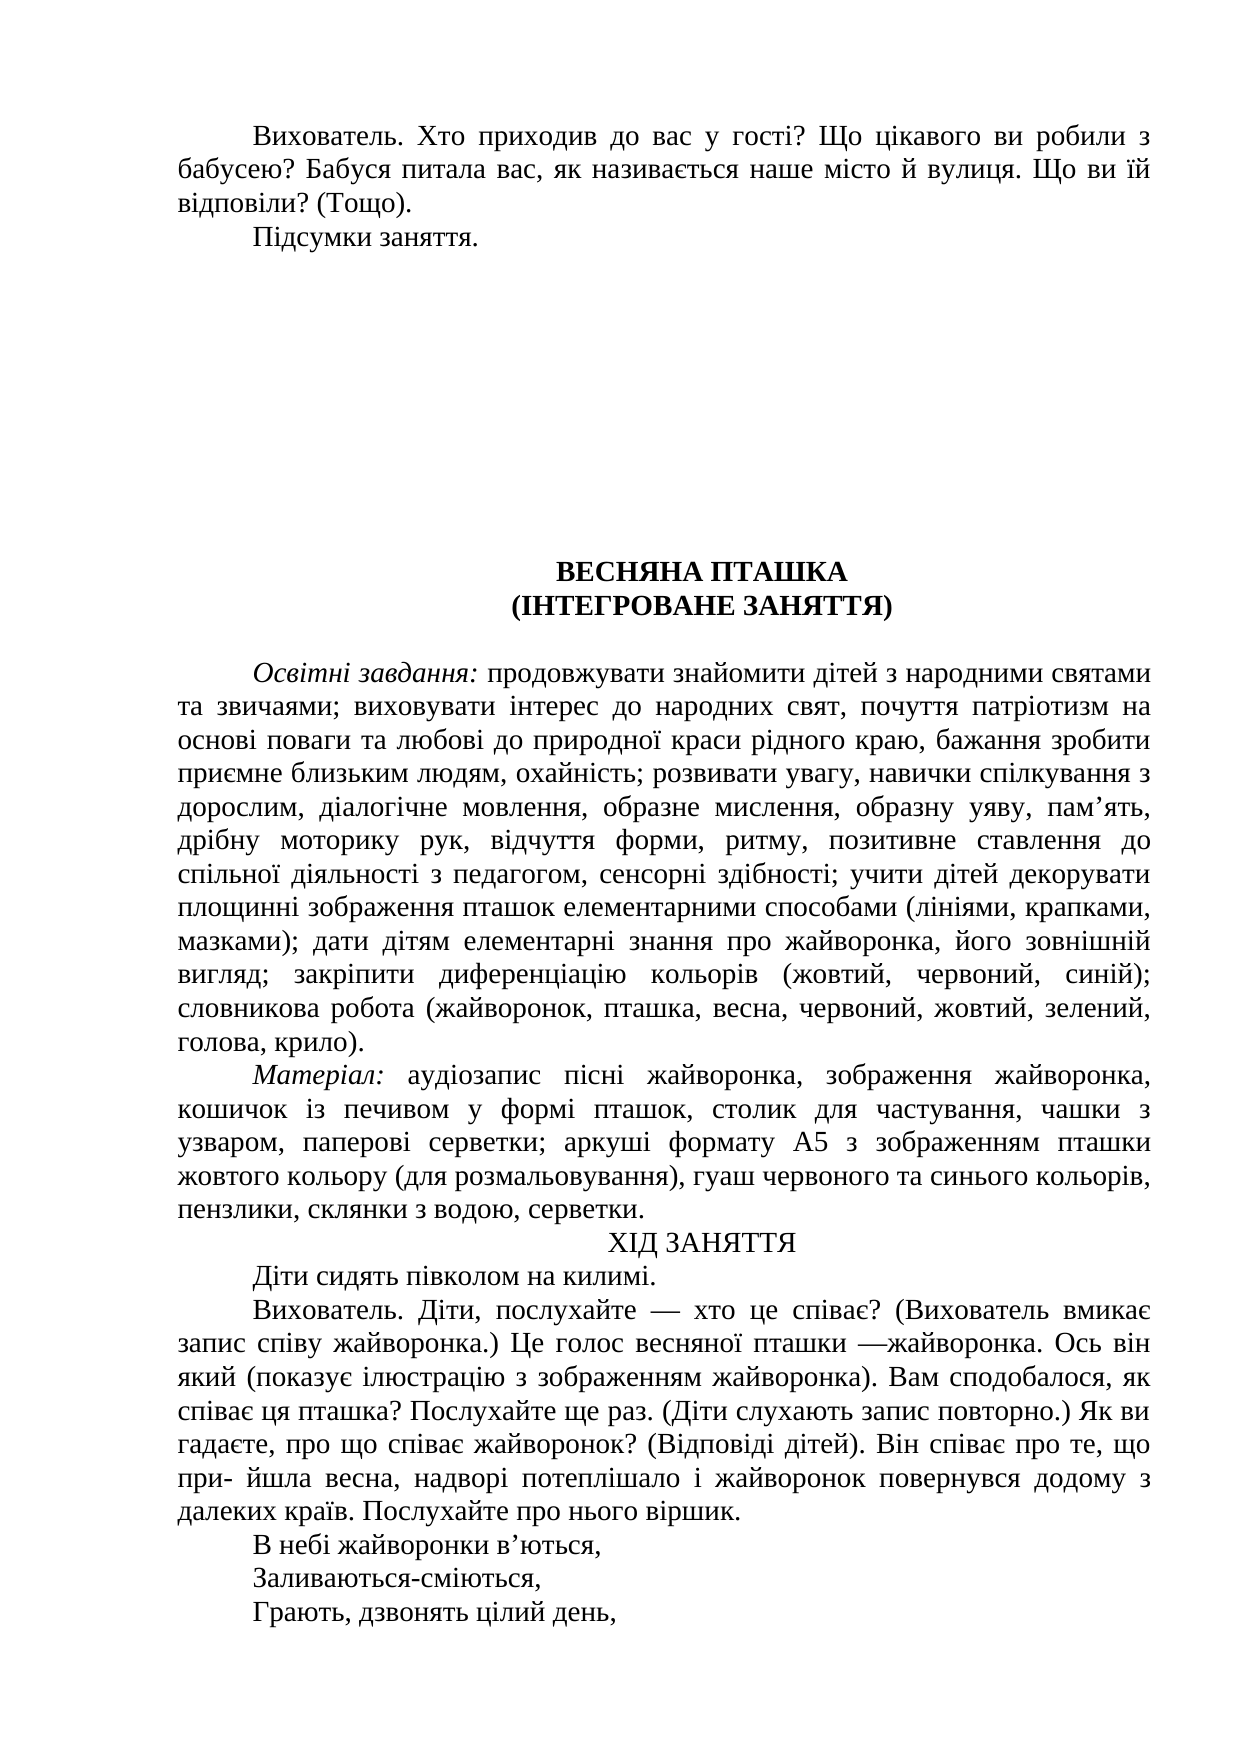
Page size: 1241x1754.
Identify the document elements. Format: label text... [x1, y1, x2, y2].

text (ІНТЕГРОВАНЕ ЗАНЯТТЯ) [177, 588, 1152, 621]
text Грають, дзвонять цілий день, [177, 1594, 1152, 1627]
text Підсумки заняття. [177, 219, 1152, 252]
text Вихователь. Діти, послухайте — хто це співає? (Вихователь вмикає запис співу жайворонка.) Це голос весняної пташки —жайворонка. Ось він який (показує ілюстрацію з зображенням жайворонка). Вам сподобалося, як співає ця пташка? Послухайте ще раз. (Діти слухають запис повторно.) Як ви гадаєте, про що співає жайворонок? (Відповіді дітей). Він співає про те, що при- йшла весна, надворі потеплішало і жайворонок повернувся додому з далеких країв. Послухайте про нього віршик. [177, 1292, 1152, 1527]
text ХІД ЗАНЯТТЯ [177, 1225, 1152, 1258]
text В небі жайворонки в’ються, [177, 1527, 1152, 1560]
text Діти сидять півколом на килимі. [177, 1258, 1152, 1292]
text Вихователь. Хто приходив до вас у гості? Що цікавого ви робили з бабусею? Бабуся питала вас, як називається наше місто й вулиця. Що ви їй відповіли? (Тощо). [177, 118, 1152, 219]
text Заливаються-сміються, [177, 1560, 1152, 1594]
text Освітні завдання: продовжувати знайомити дітей з народними святами та звичаями; виховувати інтерес до народних свят, почуття патріотизм на основі поваги та любові до природної краси рідного краю, бажання зробити приємне близьким людям, охайність; розвивати увагу, навички спілкування з дорослим, діалогічне мовлення, образне мислення, образну уяву, пам’ять, дрібну моторику рук, відчуття форми, ритму, позитивне ставлення до спільної діяльності з педагогом, сенсорні здібності; учити дітей декорувати площинні зображення пташок елементарними способами (лініями, крапками, мазками); дати дітям елементарні знання про жайворонка, його зовнішній вигляд; закріпити диференціацію кольорів (жовтий, червоний, синій); словникова робота (жайворонок, пташка, весна, червоний, жовтий, зелений, голова, крило). [177, 655, 1152, 1057]
text ВЕСНЯНА ПТАШКА [177, 554, 1152, 588]
text Матеріал: аудіозапис пісні жайворонка, зображення жайворонка, кошичок із печивом у формі пташок, столик для частування, чашки з узваром, паперові серветки; аркуші формату А5 з зображенням пташки жовтого кольору (для розмальовування), гуаш червоного та синього кольорів, пензлики, склянки з водою, серветки. [177, 1057, 1152, 1225]
